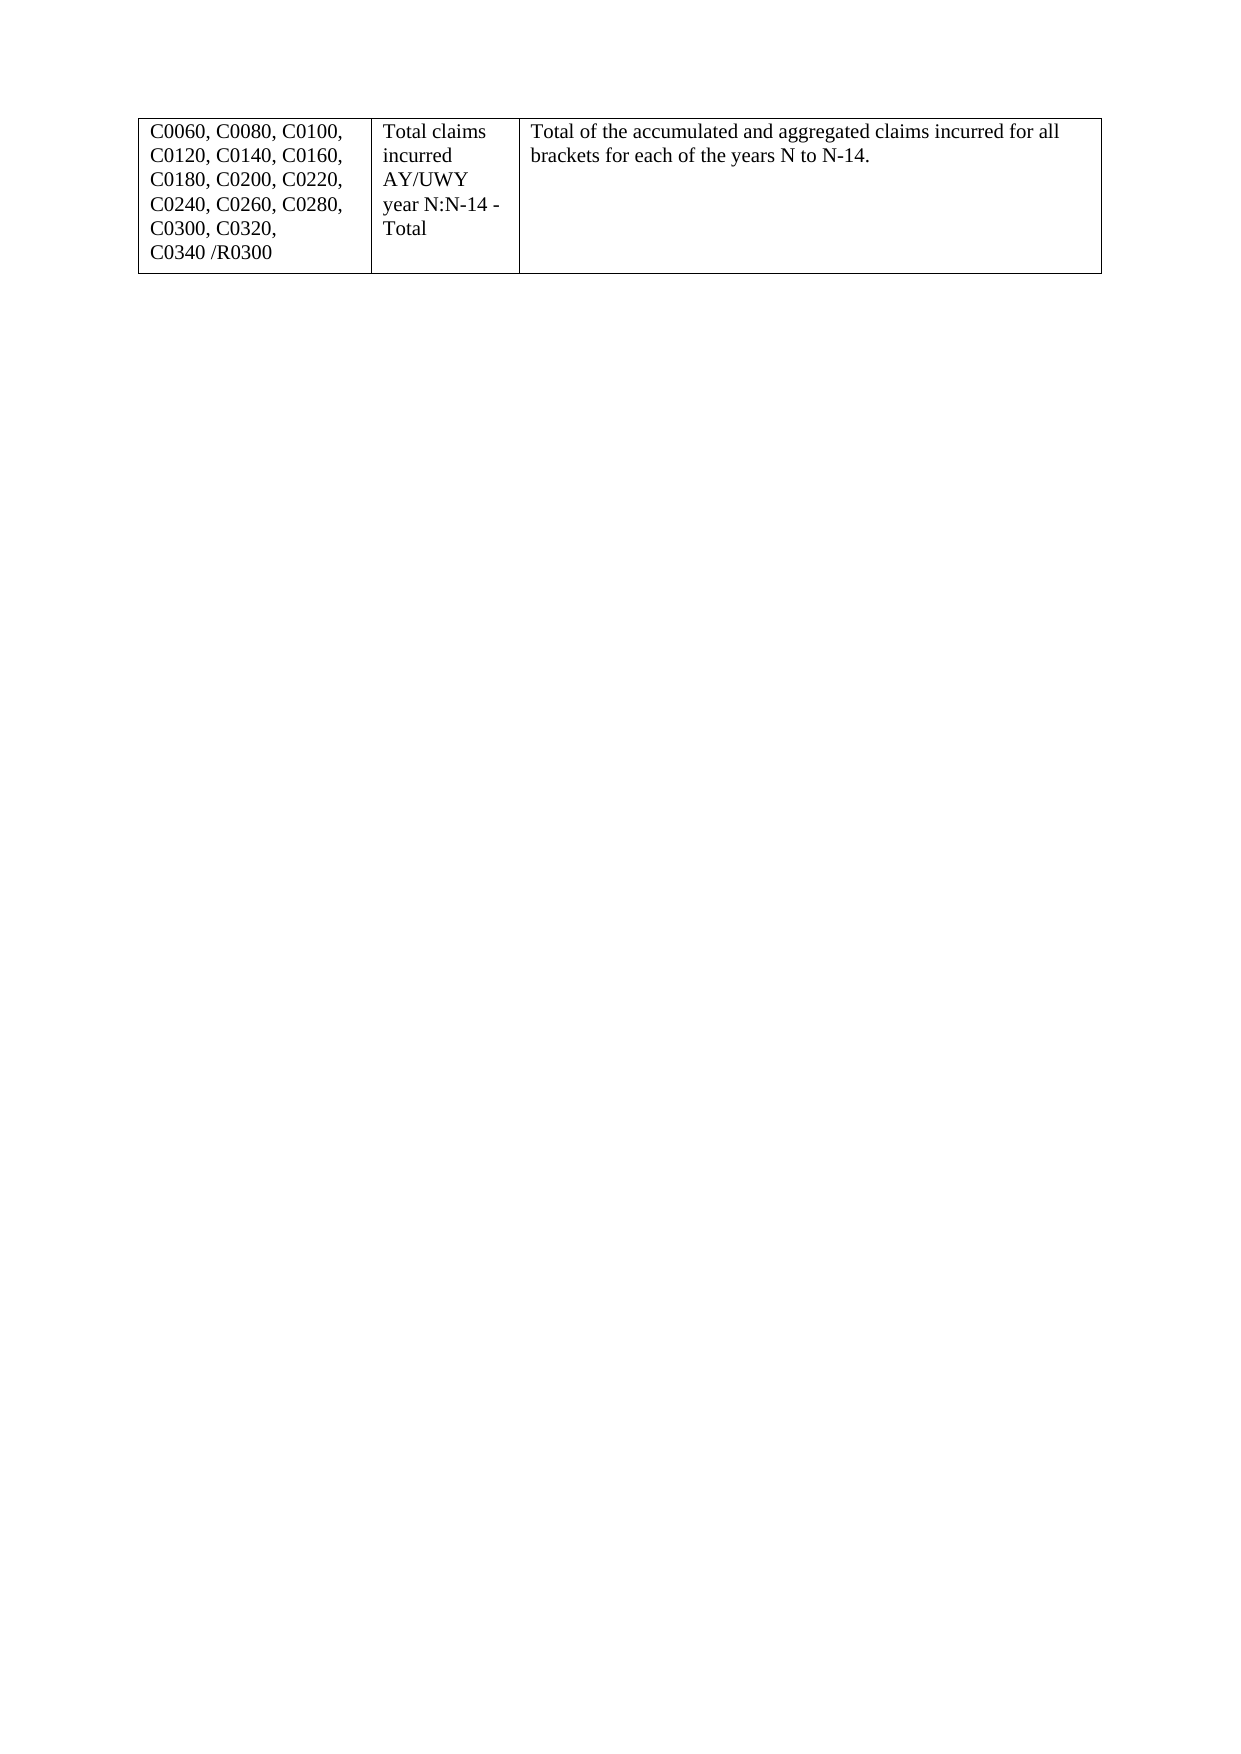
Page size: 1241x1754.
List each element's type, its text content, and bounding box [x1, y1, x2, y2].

table_cell Total of the accumulated and aggregated claims incurred for all brackets for each of the years N to N-14. [520, 119, 1101, 272]
table_cell C0060, C0080, C0100, C0120, C0140, C0160, C0180, C0200, C0220, C0240, C0260, C0280, C0300, C0320, C0340 /R0300 [139, 119, 371, 272]
table_cell Total claims incurred AY/UWY year N:N-14 - Total [372, 119, 519, 272]
